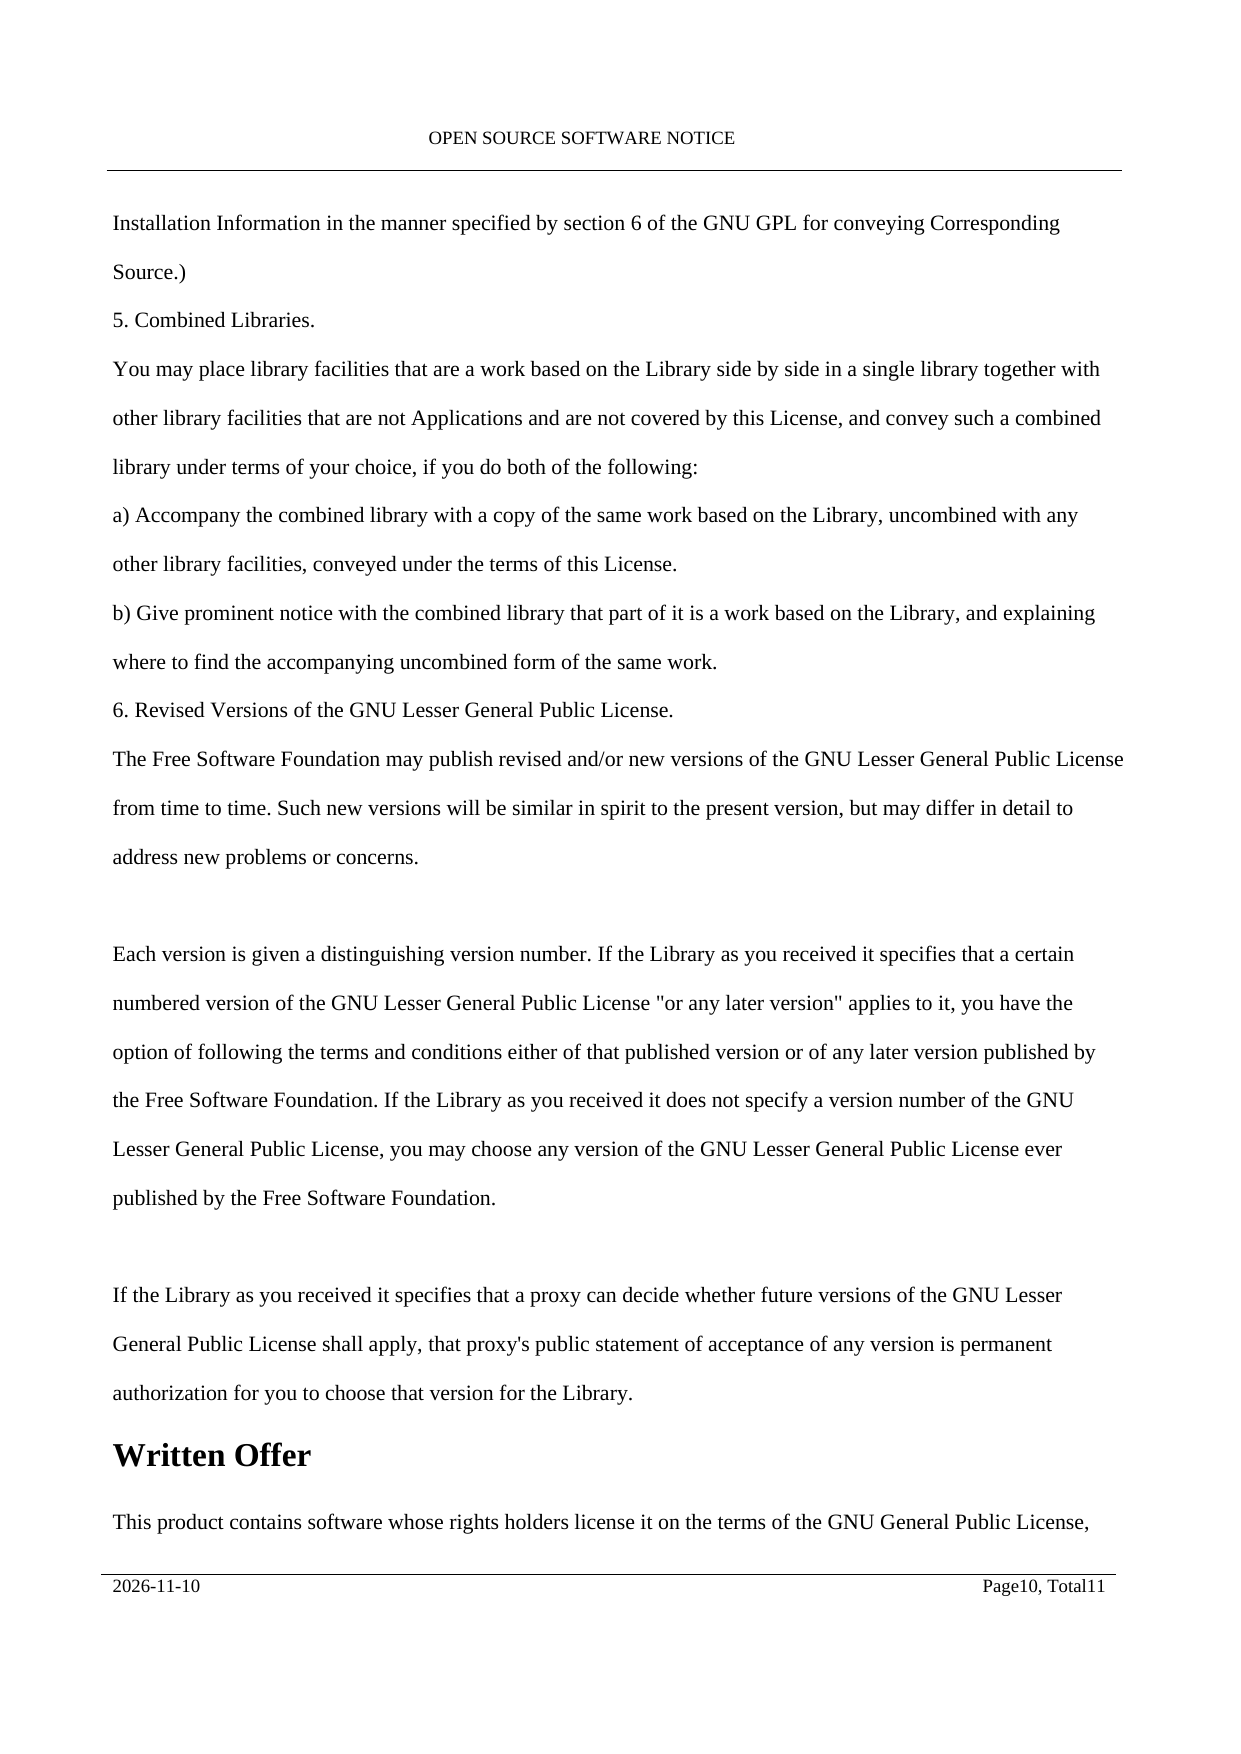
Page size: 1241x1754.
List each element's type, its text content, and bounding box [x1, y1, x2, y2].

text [112, 1506, 1128, 1538]
text Written Offer [112, 1421, 1128, 1486]
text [112, 206, 1128, 1409]
